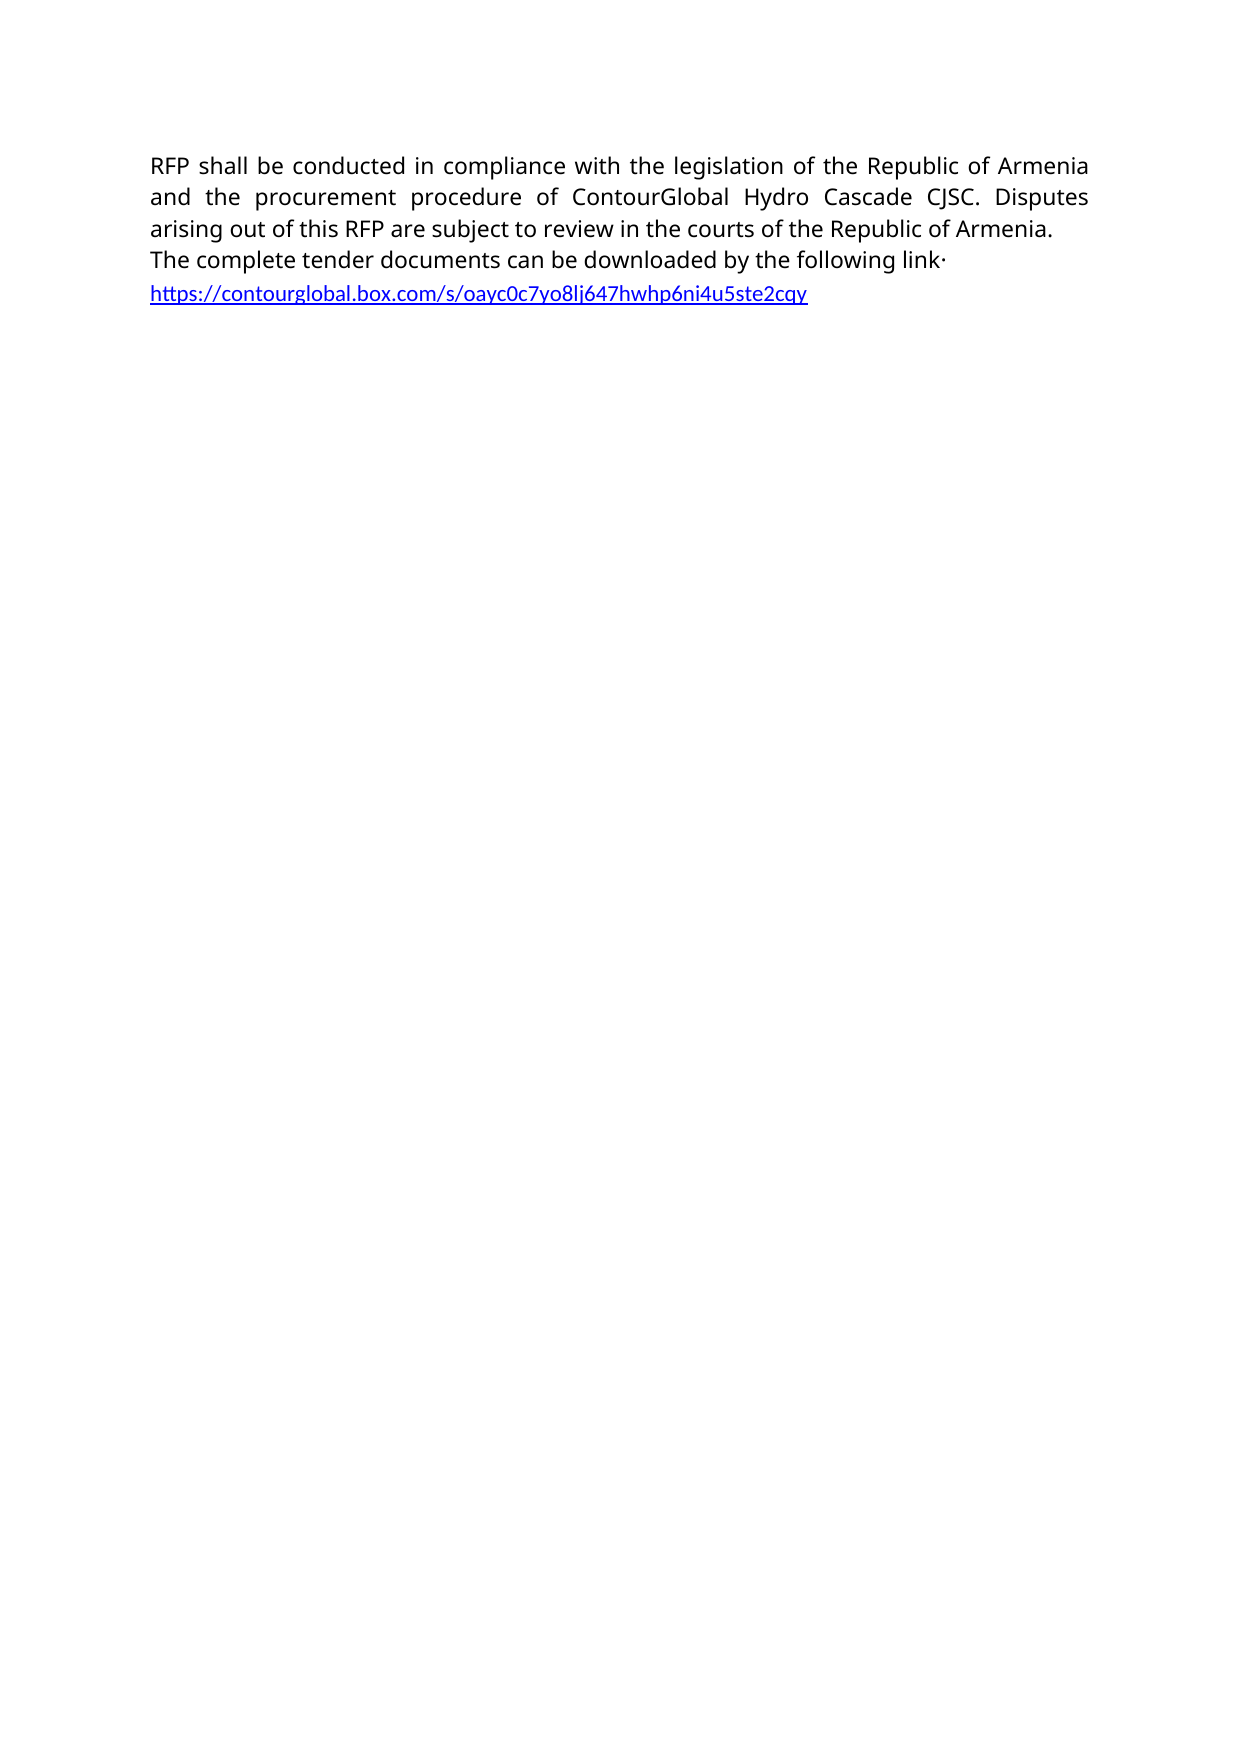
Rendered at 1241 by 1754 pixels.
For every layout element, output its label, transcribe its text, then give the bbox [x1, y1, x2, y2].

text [150, 150, 1090, 244]
text The complete tender documents can be downloaded by the following link․ https://contourglobal.box.com/s/oayc0c7yo8lj647hwhp6ni4u5ste2cqy [150, 244, 1090, 307]
